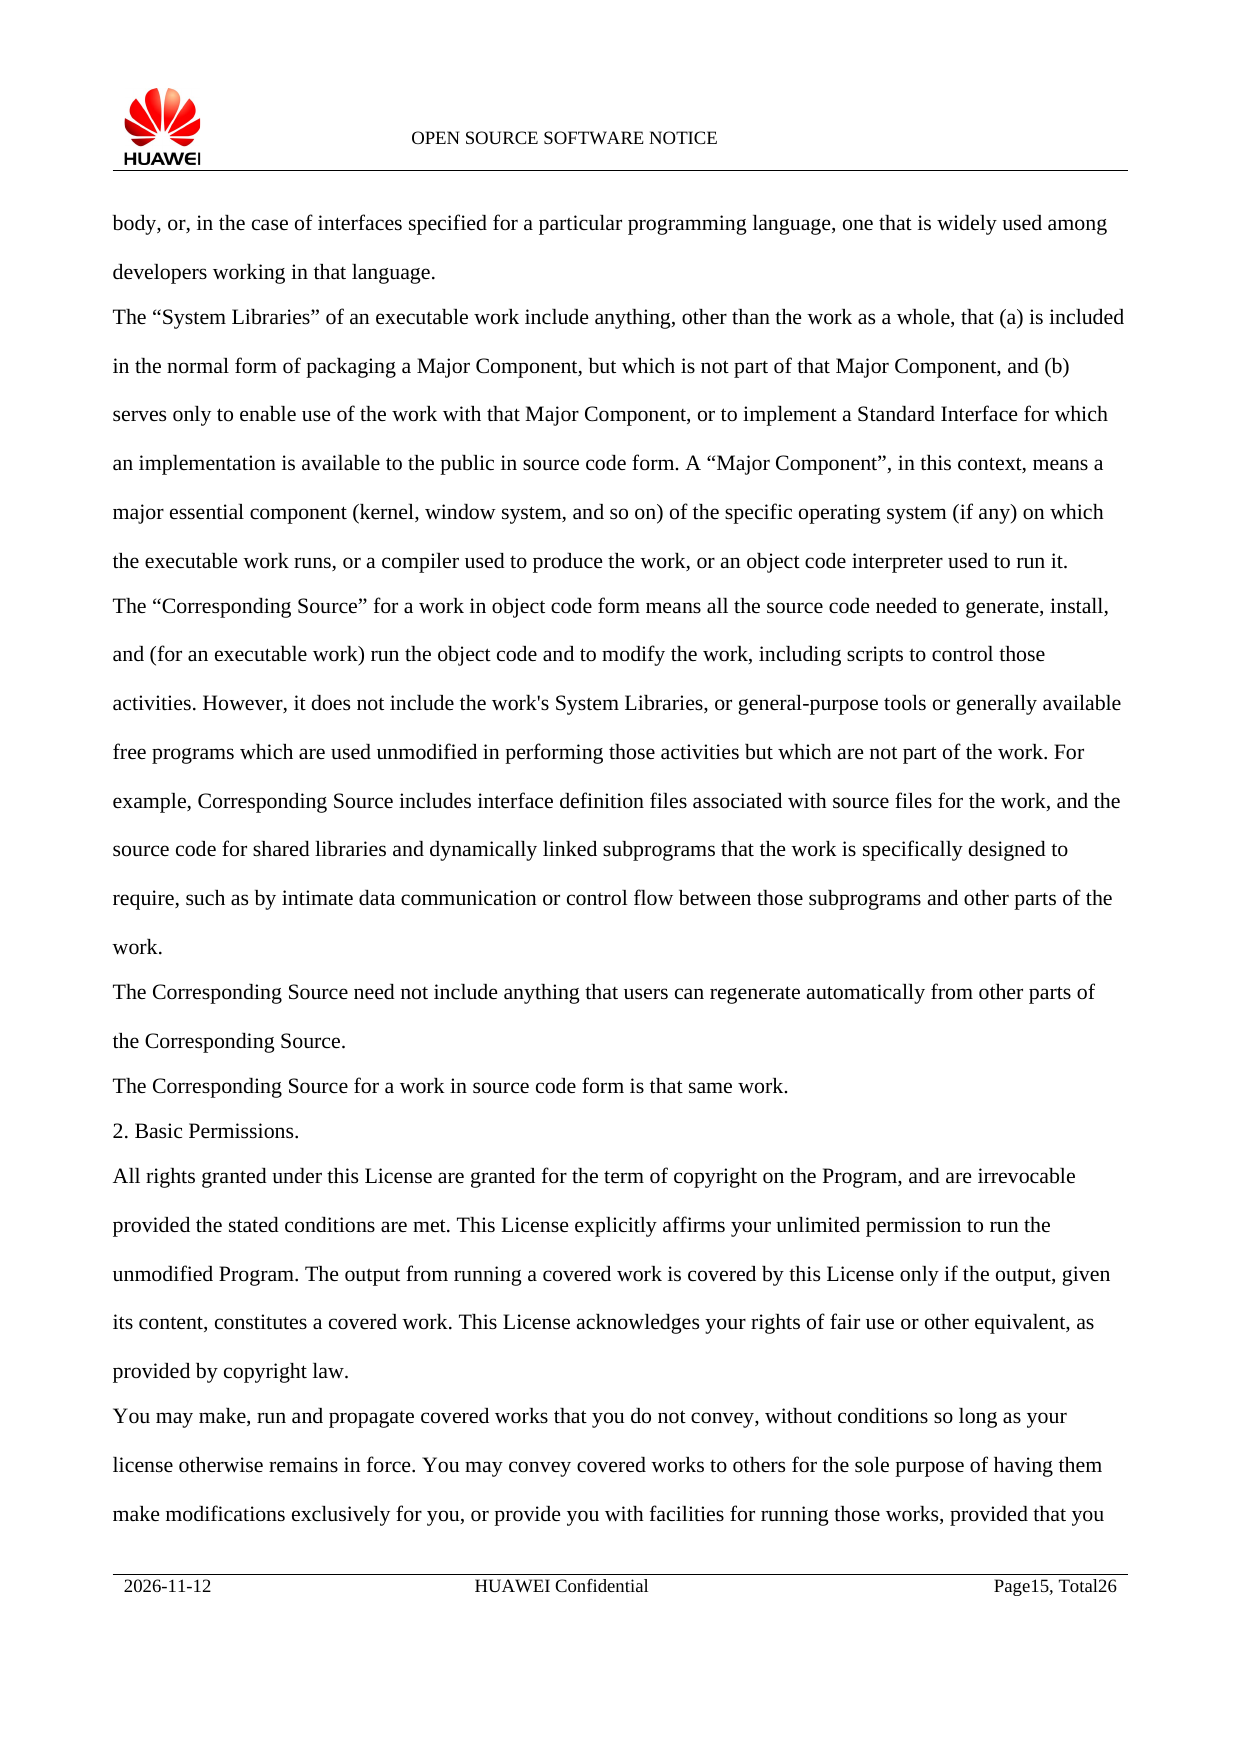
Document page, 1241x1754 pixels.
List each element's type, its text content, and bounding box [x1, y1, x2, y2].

text The Corresponding Source need not include anything that users can regenerate automatically from other parts of the Corresponding Source. [112, 975, 1128, 1057]
picture [124, 88, 201, 165]
text 2. Basic Permissions. [112, 1114, 1128, 1147]
text All rights granted under this License are granted for the term of copyright on the Program, and are irrevocable provided the stated conditions are met. This License explicitly affirms your unlimited permission to run the unmodified Program. The output from running a covered work is covered by this License only if the output, given its content, constitutes a covered work. This License acknowledges your rights of fair use or other equivalent, as provided by copyright law. [112, 1159, 1128, 1387]
text The “Corresponding Source” for a work in object code form means all the source code needed to generate, install, and (for an executable work) run the object code and to modify the work, including scripts to control those activities. However, it does not include the work's System Libraries, or general-purpose tools or generally available free programs which are used unmodified in performing those activities but which are not part of the work. For example, Corresponding Source includes interface definition files associated with source files for the work, and the source code for shared libraries and dynamically linked subprograms that the work is specifically designed to require, such as by intimate data communication or control flow between those subprograms and other parts of the work. [112, 589, 1128, 963]
text The “System Libraries” of an executable work include anything, other than the work as a whole, that (a) is included in the normal form of packaging a Major Component, but which is not part of that Major Component, and (b) serves only to enable use of the work with that Major Component, or to implement a Standard Interface for which an implementation is available to the public in source code form. A “Major Component”, in this context, means a major essential component (kernel, window system, and so on) of the specific operating system (if any) on which the executable work runs, or a compiler used to produce the work, or an object code interpreter used to run it. [112, 300, 1128, 576]
text The Corresponding Source for a work in source code form is that same work. [112, 1069, 1128, 1102]
